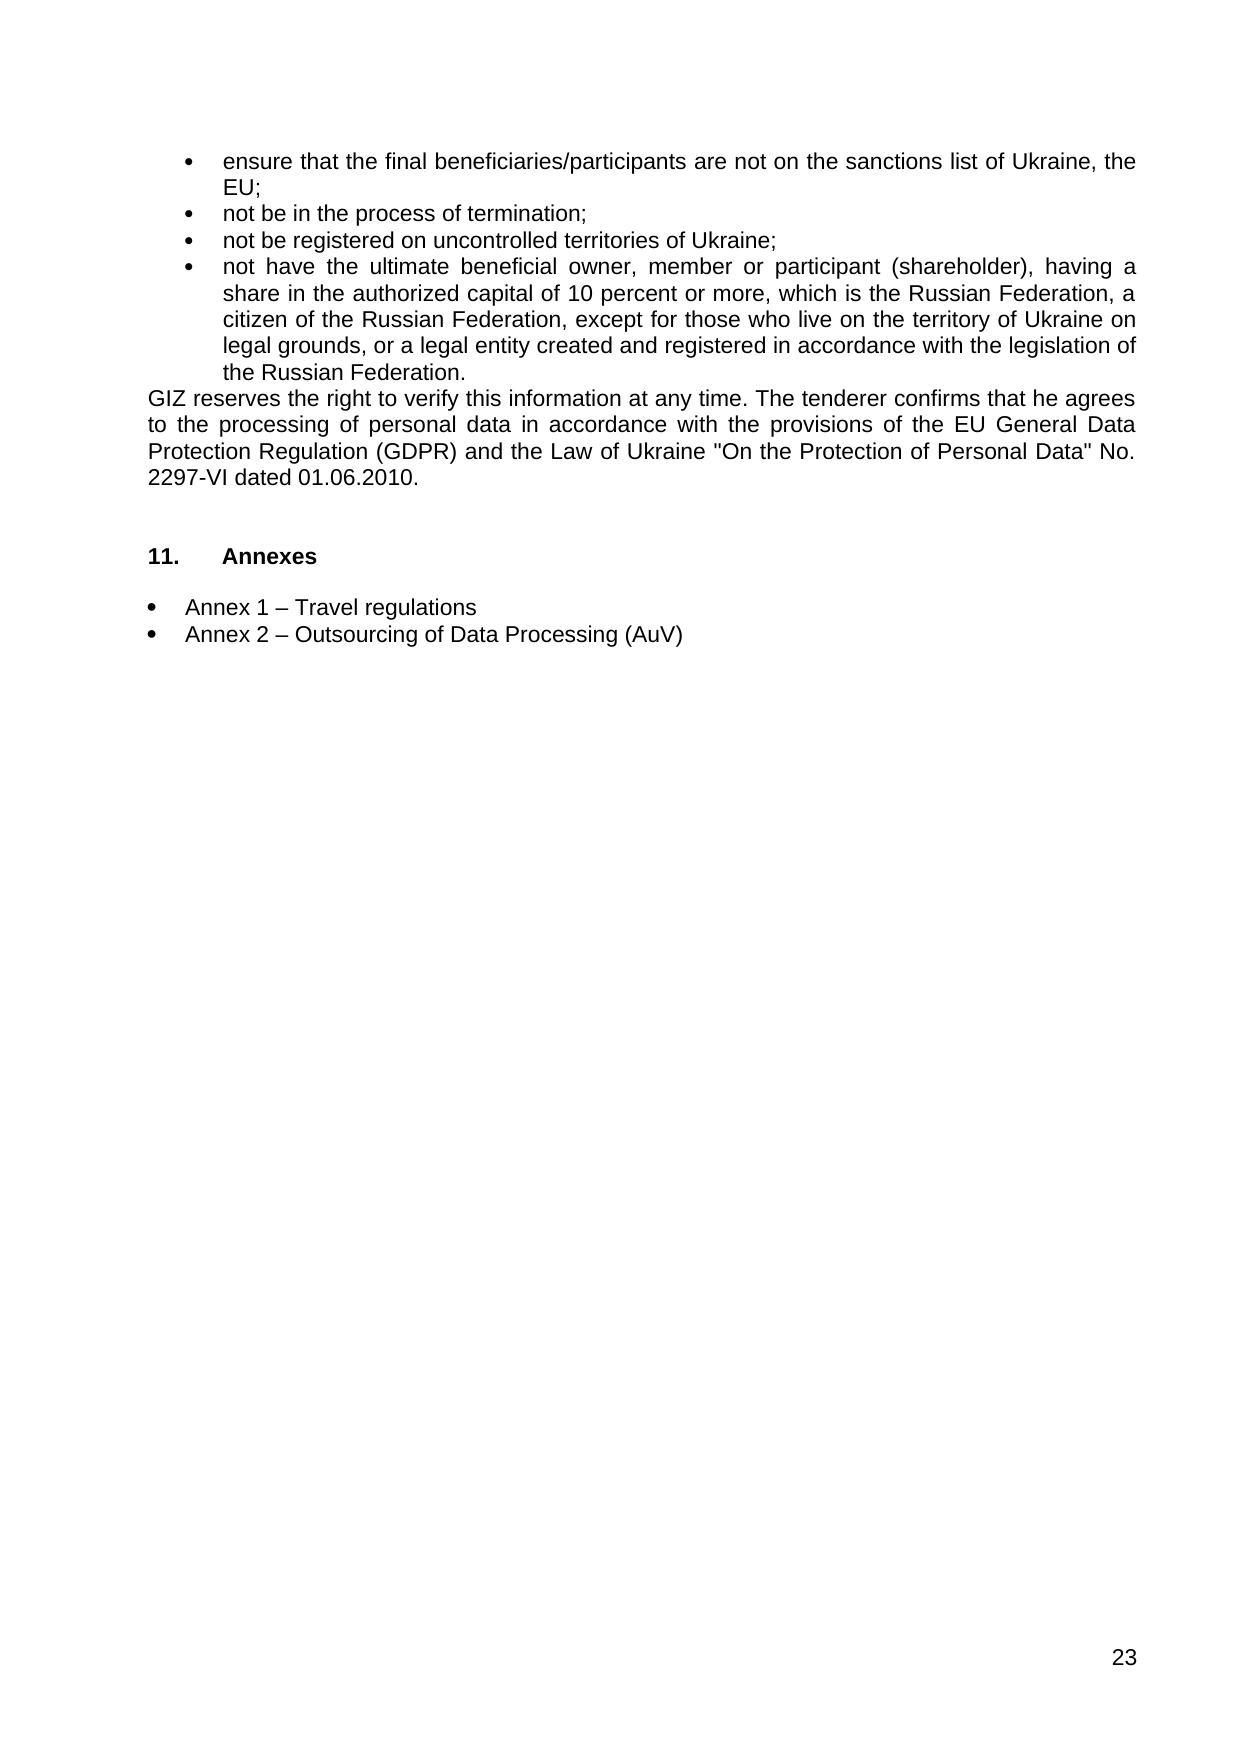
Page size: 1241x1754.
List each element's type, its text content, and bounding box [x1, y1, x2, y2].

list Annex 2 – Outsourcing of Data Processing (AuV) [148, 621, 1137, 647]
list not be in the process of termination; [185, 200, 1137, 227]
list Annexes [148, 543, 1137, 569]
list ensure that the final beneficiaries/participants are not on the sanctions list of Ukraine, the EU; [185, 148, 1137, 200]
list not have the ultimate beneficial owner, member or participant (shareholder), having a share in the authorized capital of 10 percent or more, which is the Russian Federation, a citizen of the Russian Federation, except for those who live on the territory of Ukraine on legal grounds, or a legal entity created and registered in accordance with the legislation of the Russian Federation. [185, 253, 1137, 385]
list not be registered on uncontrolled territories of Ukraine; [185, 227, 1137, 253]
list GIZ reserves the right to verify this information at any time. The tenderer confirms that he agrees to the processing of personal data in accordance with the provisions of the EU General Data Protection Regulation (GDPR) and the Law of Ukraine "On the Protection of Personal Data" No. 2297-VI dated 01.06.2010. [148, 385, 1137, 490]
list Annex 1 – Travel regulations [148, 594, 1137, 621]
